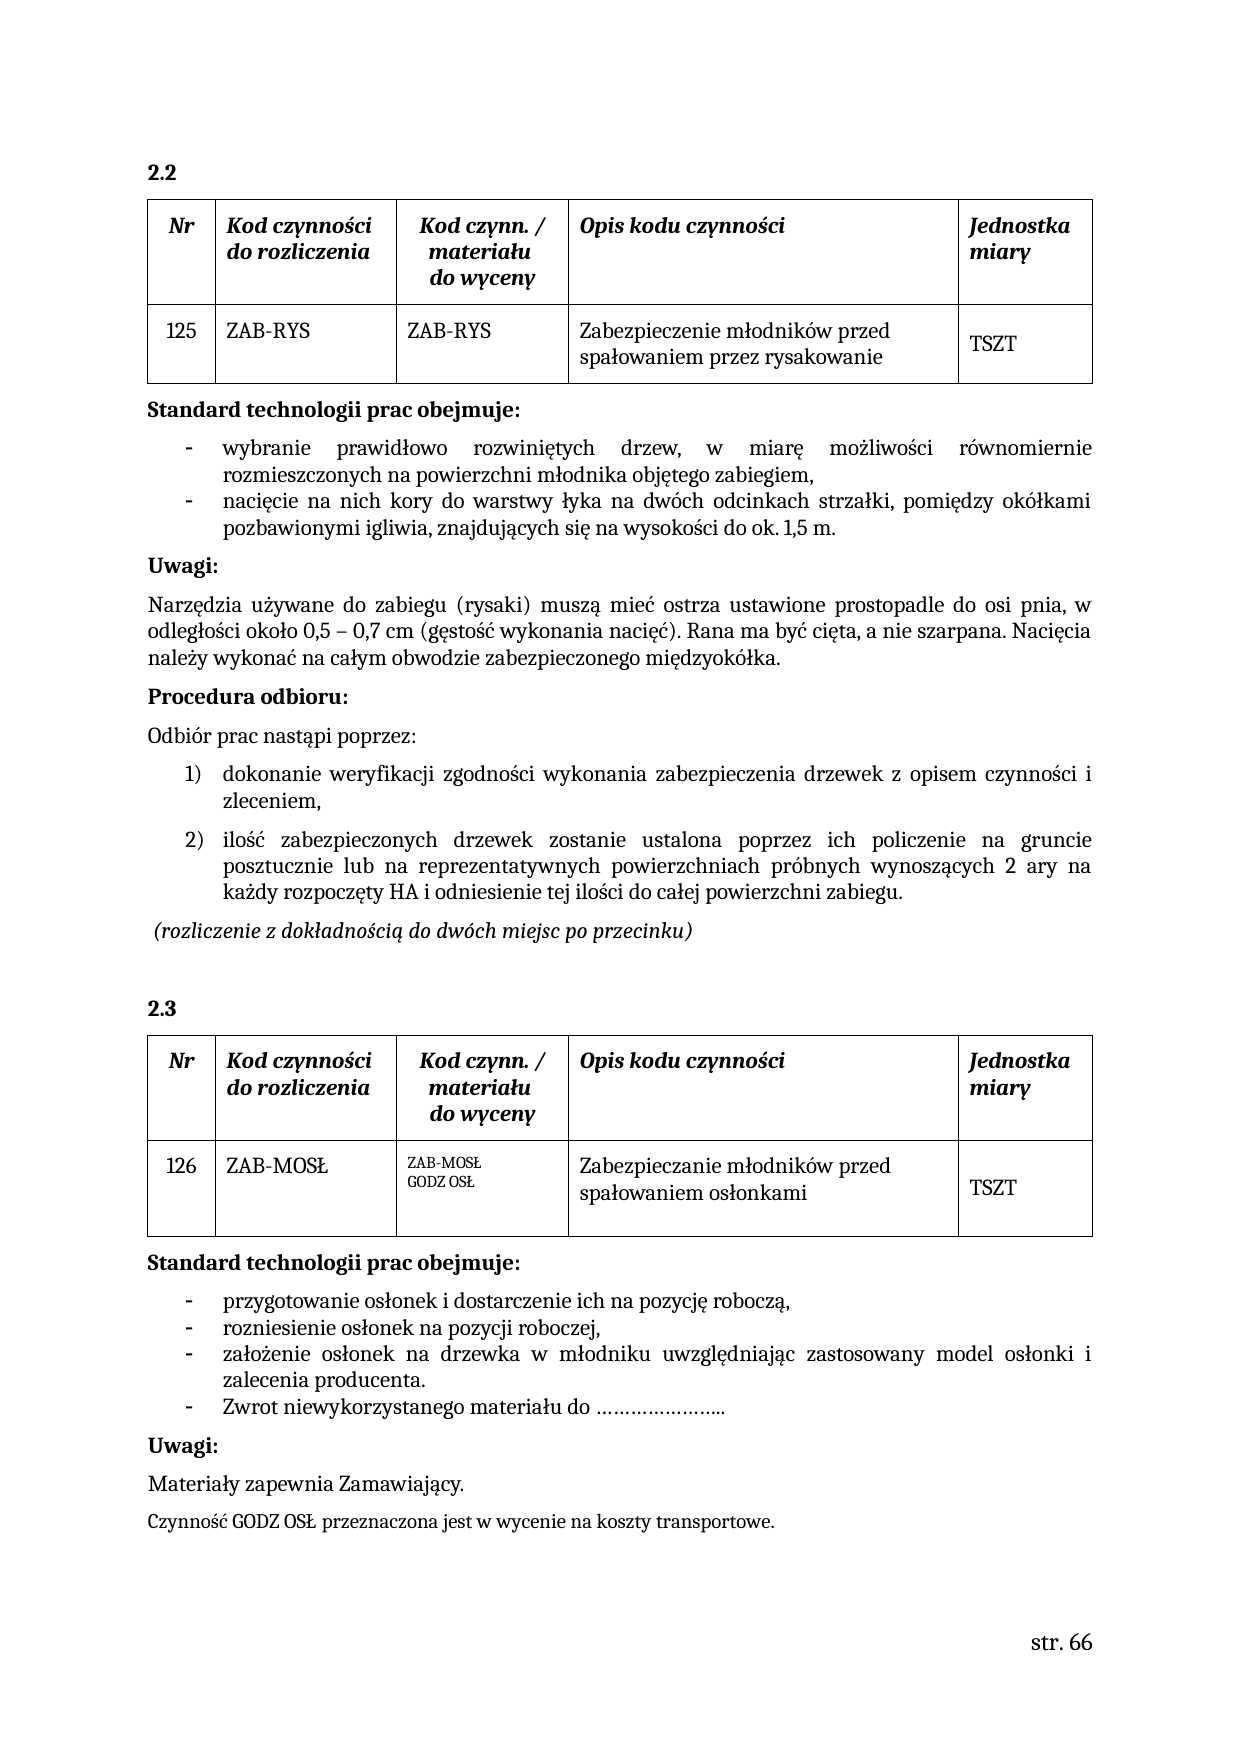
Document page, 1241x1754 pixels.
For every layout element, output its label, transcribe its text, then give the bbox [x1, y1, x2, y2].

list wybranie prawidłowo rozwiniętych drzew, w miarę możliwości równomiernie rozmieszczonych na powierzchni młodnika objętego zabiegiem, [185, 435, 1093, 488]
text Materiały zapewnia Zamawiający. [148, 1471, 1093, 1498]
text (rozliczenie z dokładnością do dwóch miejsc po przecinku) [148, 918, 1093, 944]
text Narzędzia używane do zabiegu (rysaki) muszą mieć ostrza ustawione prostopadle do osi pnia, w odległości około 0,5 – 0,7 cm (gęstość wykonania nacięć). Rana ma być cięta, a nie szarpana. Nacięcia należy wykonać na całym obwodzie zabezpieczonego międzyokółka. [148, 592, 1093, 671]
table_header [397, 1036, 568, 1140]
text Uwagi: [148, 1432, 1093, 1459]
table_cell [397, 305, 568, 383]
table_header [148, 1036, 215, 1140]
text 2.3 [148, 996, 1093, 1022]
text Uwagi: [148, 553, 1093, 579]
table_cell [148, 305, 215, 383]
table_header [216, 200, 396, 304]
text Czynność GODZ OSŁ przeznaczona jest w wycenie na koszty transportowe. [148, 1510, 1093, 1534]
list Zwrot niewykorzystanego materiału do ………………….. [185, 1393, 1093, 1420]
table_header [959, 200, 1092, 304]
text Procedura odbioru: [148, 683, 1093, 710]
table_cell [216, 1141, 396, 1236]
text Standard technologii prac obejmuje: [148, 1249, 1093, 1276]
list nacięcie na nich kory do warstwy łyka na dwóch odcinkach strzałki, pomiędzy okółkami pozbawionymi igliwia, znajdujących się na wysokości do ok. 1,5 m. [185, 488, 1093, 541]
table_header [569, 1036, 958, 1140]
list przygotowanie osłonek i dostarczenie ich na pozycję roboczą, [185, 1288, 1093, 1314]
list dokonanie weryfikacji zgodności wykonania zabezpieczenia drzewek z opisem czynności i zleceniem, [185, 761, 1093, 814]
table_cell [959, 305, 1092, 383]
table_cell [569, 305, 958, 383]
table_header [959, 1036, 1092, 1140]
text Odbiór prac nastąpi poprzez: [148, 722, 1093, 749]
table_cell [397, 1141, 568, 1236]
text Standard technologii prac obejmuje: [148, 396, 1093, 423]
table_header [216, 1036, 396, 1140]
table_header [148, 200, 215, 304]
text 2.2 [148, 160, 1093, 186]
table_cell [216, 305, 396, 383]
list ilość zabezpieczonych drzewek zostanie ustalona poprzez ich policzenie na gruncie posztucznie lub na reprezentatywnych powierzchniach próbnych wynoszących 2 ary na każdy rozpoczęty HA i odniesienie tej ilości do całej powierzchni zabiegu. [185, 826, 1093, 906]
list założenie osłonek na drzewka w młodniku uwzględniając zastosowany model osłonki i zalecenia producenta. [185, 1341, 1093, 1393]
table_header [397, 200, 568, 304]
list rozniesienie osłonek na pozycji roboczej, [185, 1314, 1093, 1341]
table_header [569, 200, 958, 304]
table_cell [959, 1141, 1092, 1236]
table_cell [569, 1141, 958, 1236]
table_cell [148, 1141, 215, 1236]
